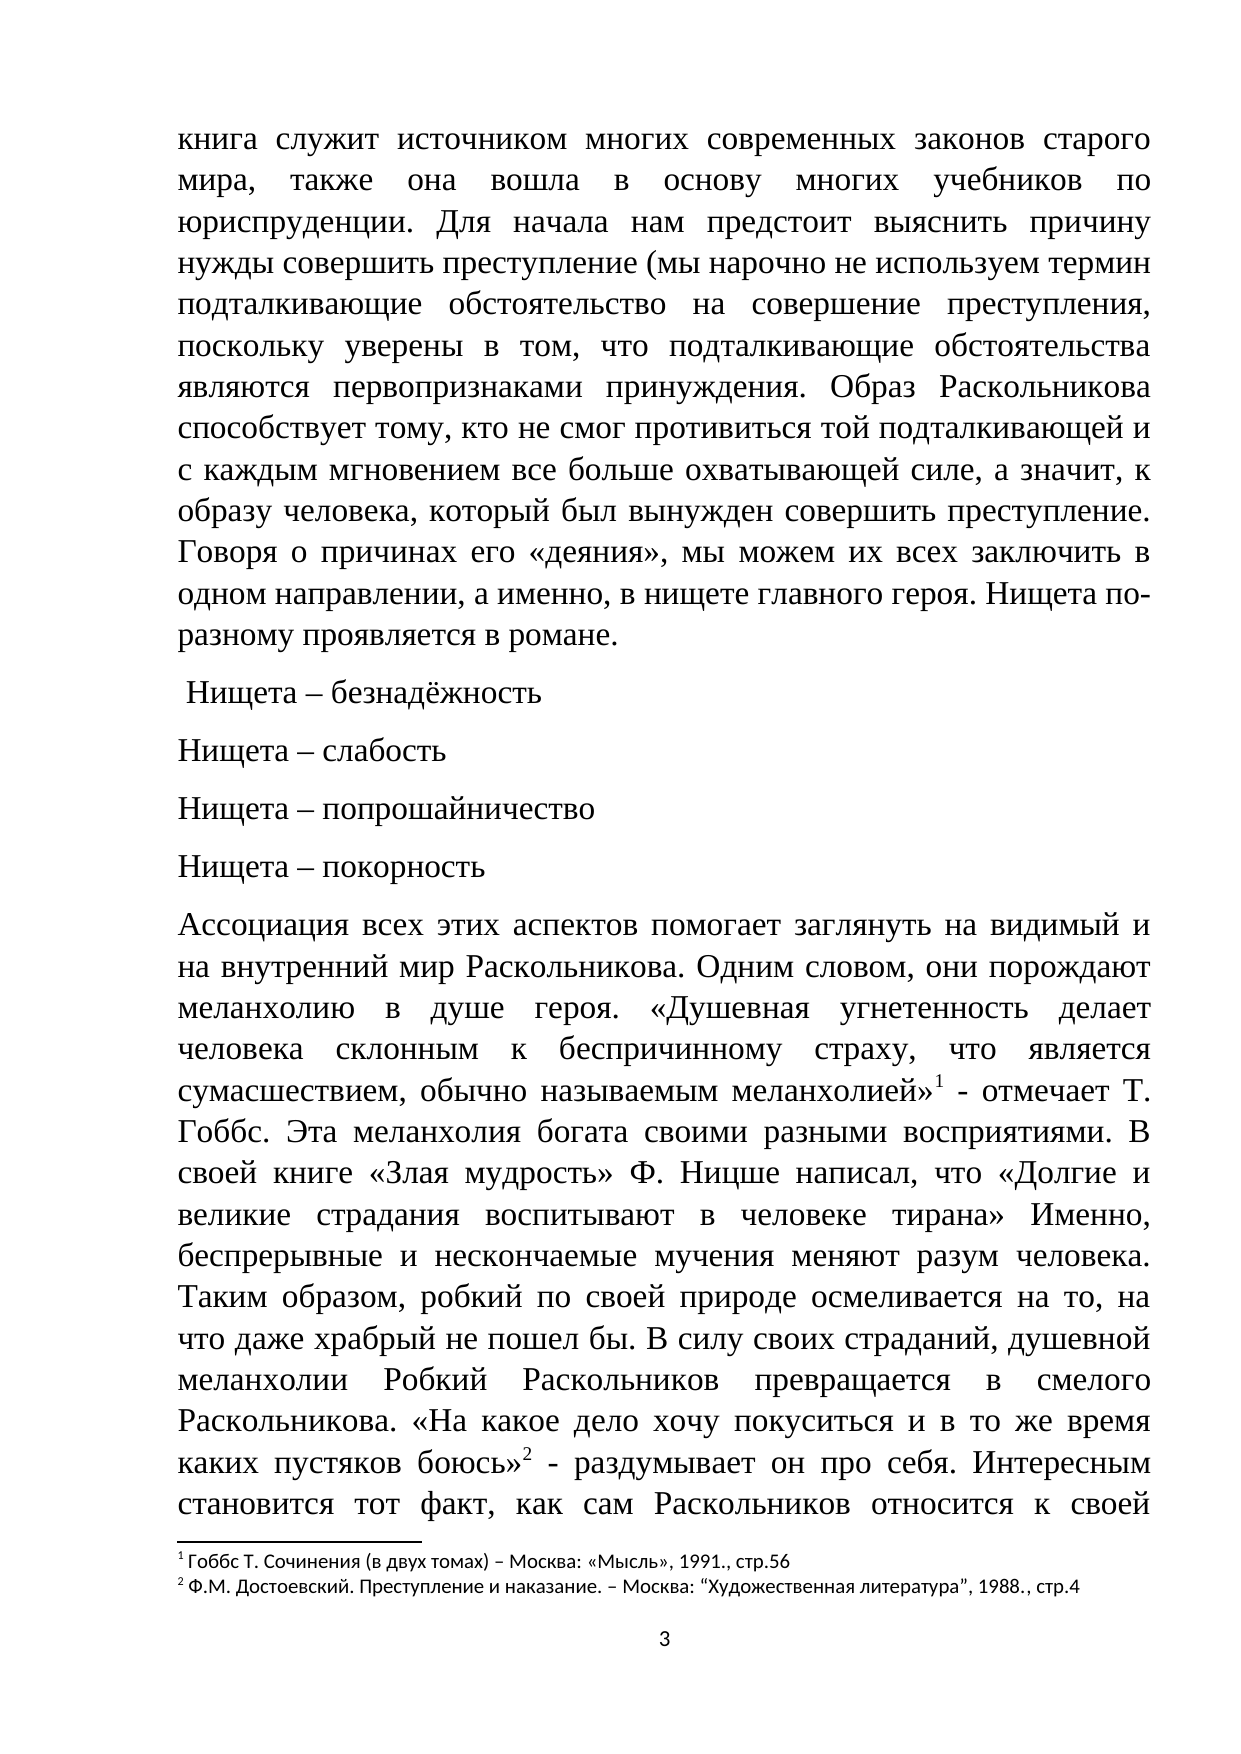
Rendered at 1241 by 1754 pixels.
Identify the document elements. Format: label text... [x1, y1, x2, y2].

text Нищета – слабость [177, 730, 1152, 769]
text Нищета – попрошайничество [177, 788, 1152, 827]
text Нищета – покорность [177, 846, 1152, 885]
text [177, 904, 1152, 1522]
text Нищета – безнадёжность [177, 672, 1152, 711]
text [177, 118, 1152, 653]
